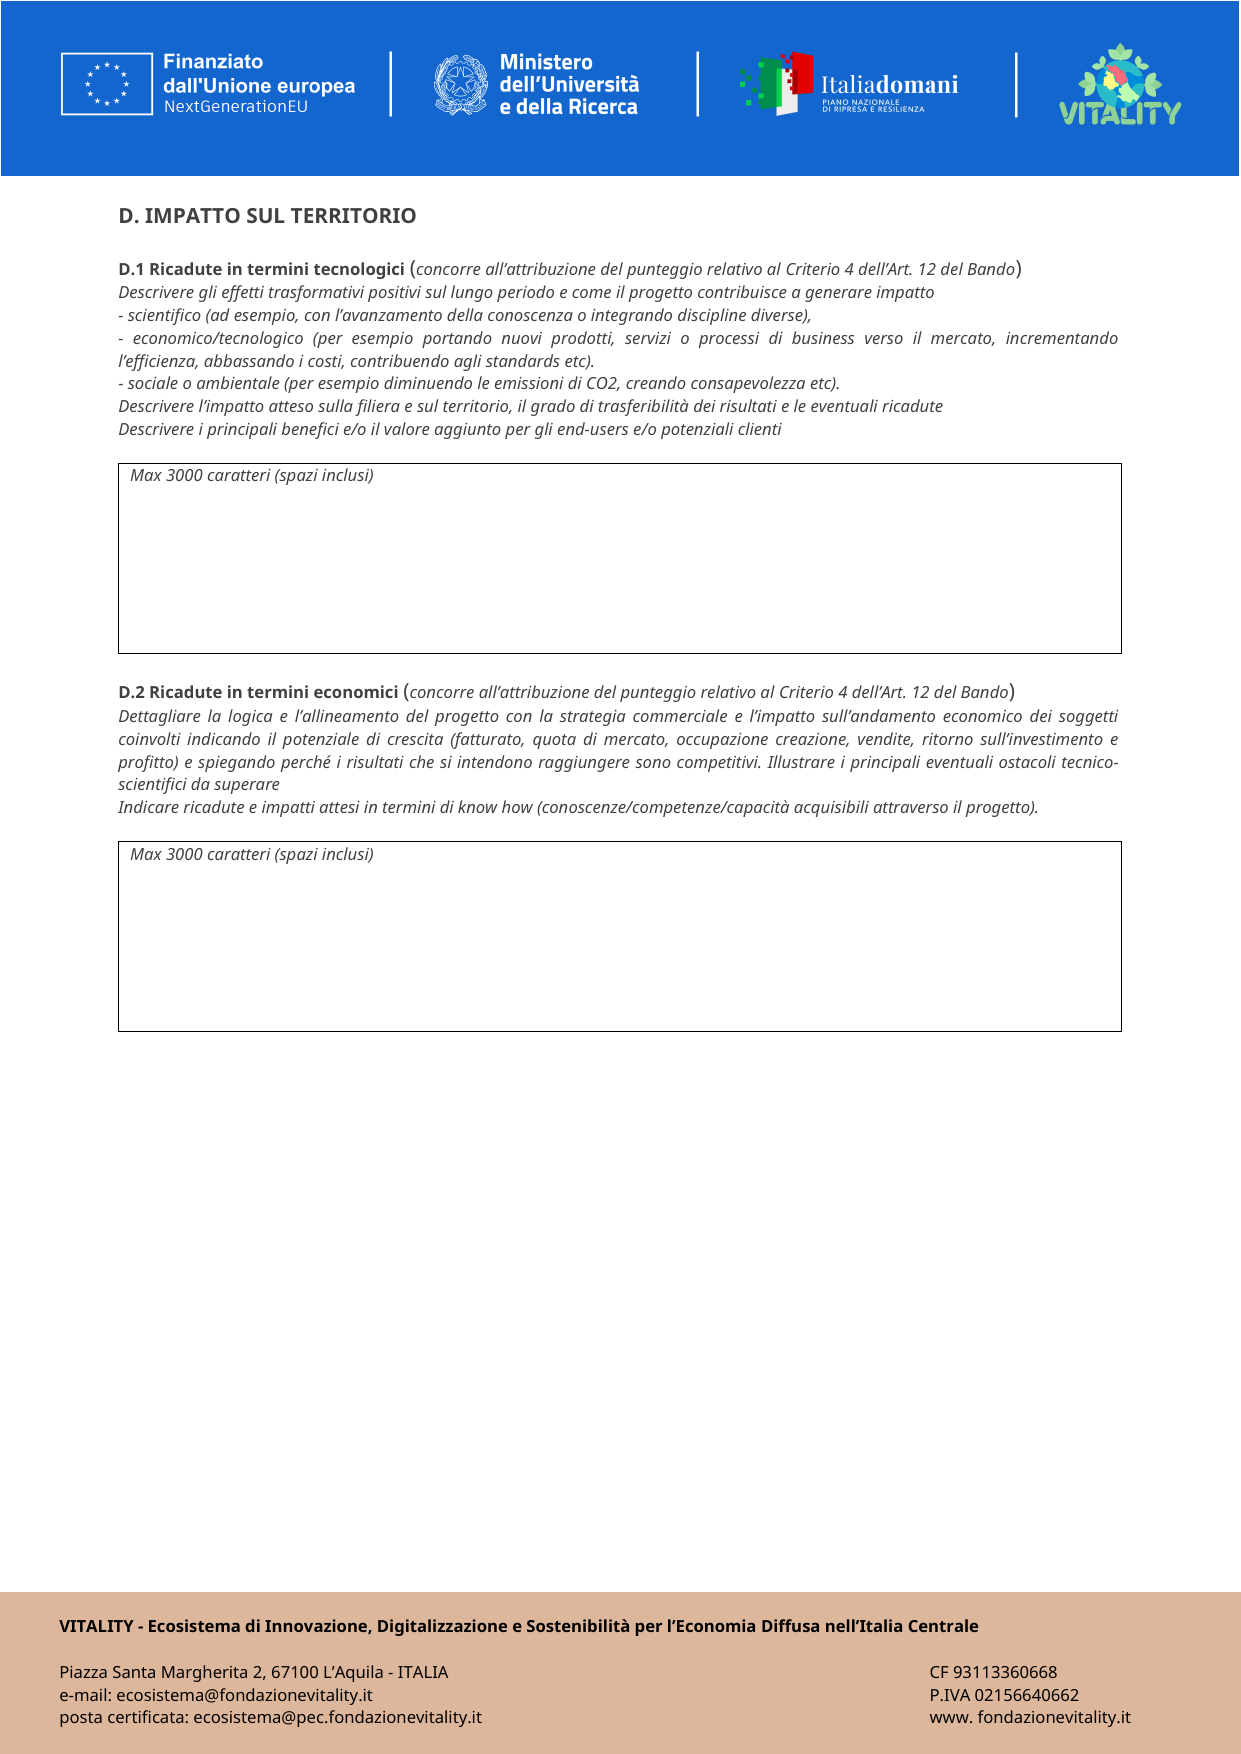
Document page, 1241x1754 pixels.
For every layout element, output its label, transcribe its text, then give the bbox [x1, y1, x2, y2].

table_header Max 3000 caratteri (spazi inclusi) [119, 464, 1121, 653]
text D.1 Ricadute in termini tecnologici (concorre all’attribuzione del punteggio relativo al Criterio 4 dell’Art. 12 del Bando) [118, 253, 1122, 281]
text Descrivere gli effetti trasformativi positivi sul lungo periodo e come il progetto contribuisce a generare impatto [118, 281, 1122, 304]
text Indicare ricadute e impatti attesi in termini di know how (conoscenze/competenze/capacità acquisibili attraverso il progetto). [118, 796, 1122, 818]
text - scientifico (ad esempio, con l’avanzamento della conoscenza o integrando discipline diverse), [118, 304, 1122, 326]
text D.2 Ricadute in termini economici (concorre all’attribuzione del punteggio relativo al Criterio 4 dell’Art. 12 del Bando) [118, 676, 1122, 705]
text D. IMPATTO SUL TERRITORIO [118, 201, 1122, 230]
picture [1, 1, 1239, 176]
text Dettagliare la logica e l’allineamento del progetto con la strategia commerciale e l’impatto sull’andamento economico dei soggetti coinvolti indicando il potenziale di crescita (fatturato, quota di mercato, occupazione creazione, vendite, ritorno sull’investimento e profitto) e spiegando perché i risultati che si intendono raggiungere sono competitivi. Illustrare i principali eventuali ostacoli tecnico-scientifici da superare [118, 705, 1122, 796]
text Descrivere i principali benefici e/o il valore aggiunto per gli end-users e/o potenziali clienti [118, 417, 1122, 440]
text - economico/tecnologico (per esempio portando nuovi prodotti, servizi o processi di business verso il mercato, incrementando l’efficienza, abbassando i costi, contribuendo agli standards etc). [118, 326, 1122, 372]
text - sociale o ambientale (per esempio diminuendo le emissioni di CO2, creando consapevolezza etc). [118, 372, 1122, 394]
table_header Max 3000 caratteri (spazi inclusi) [119, 842, 1121, 1031]
text Descrivere l’impatto atteso sulla filiera e sul territorio, il grado di trasferibilità dei risultati e le eventuali ricadute [118, 394, 1122, 417]
